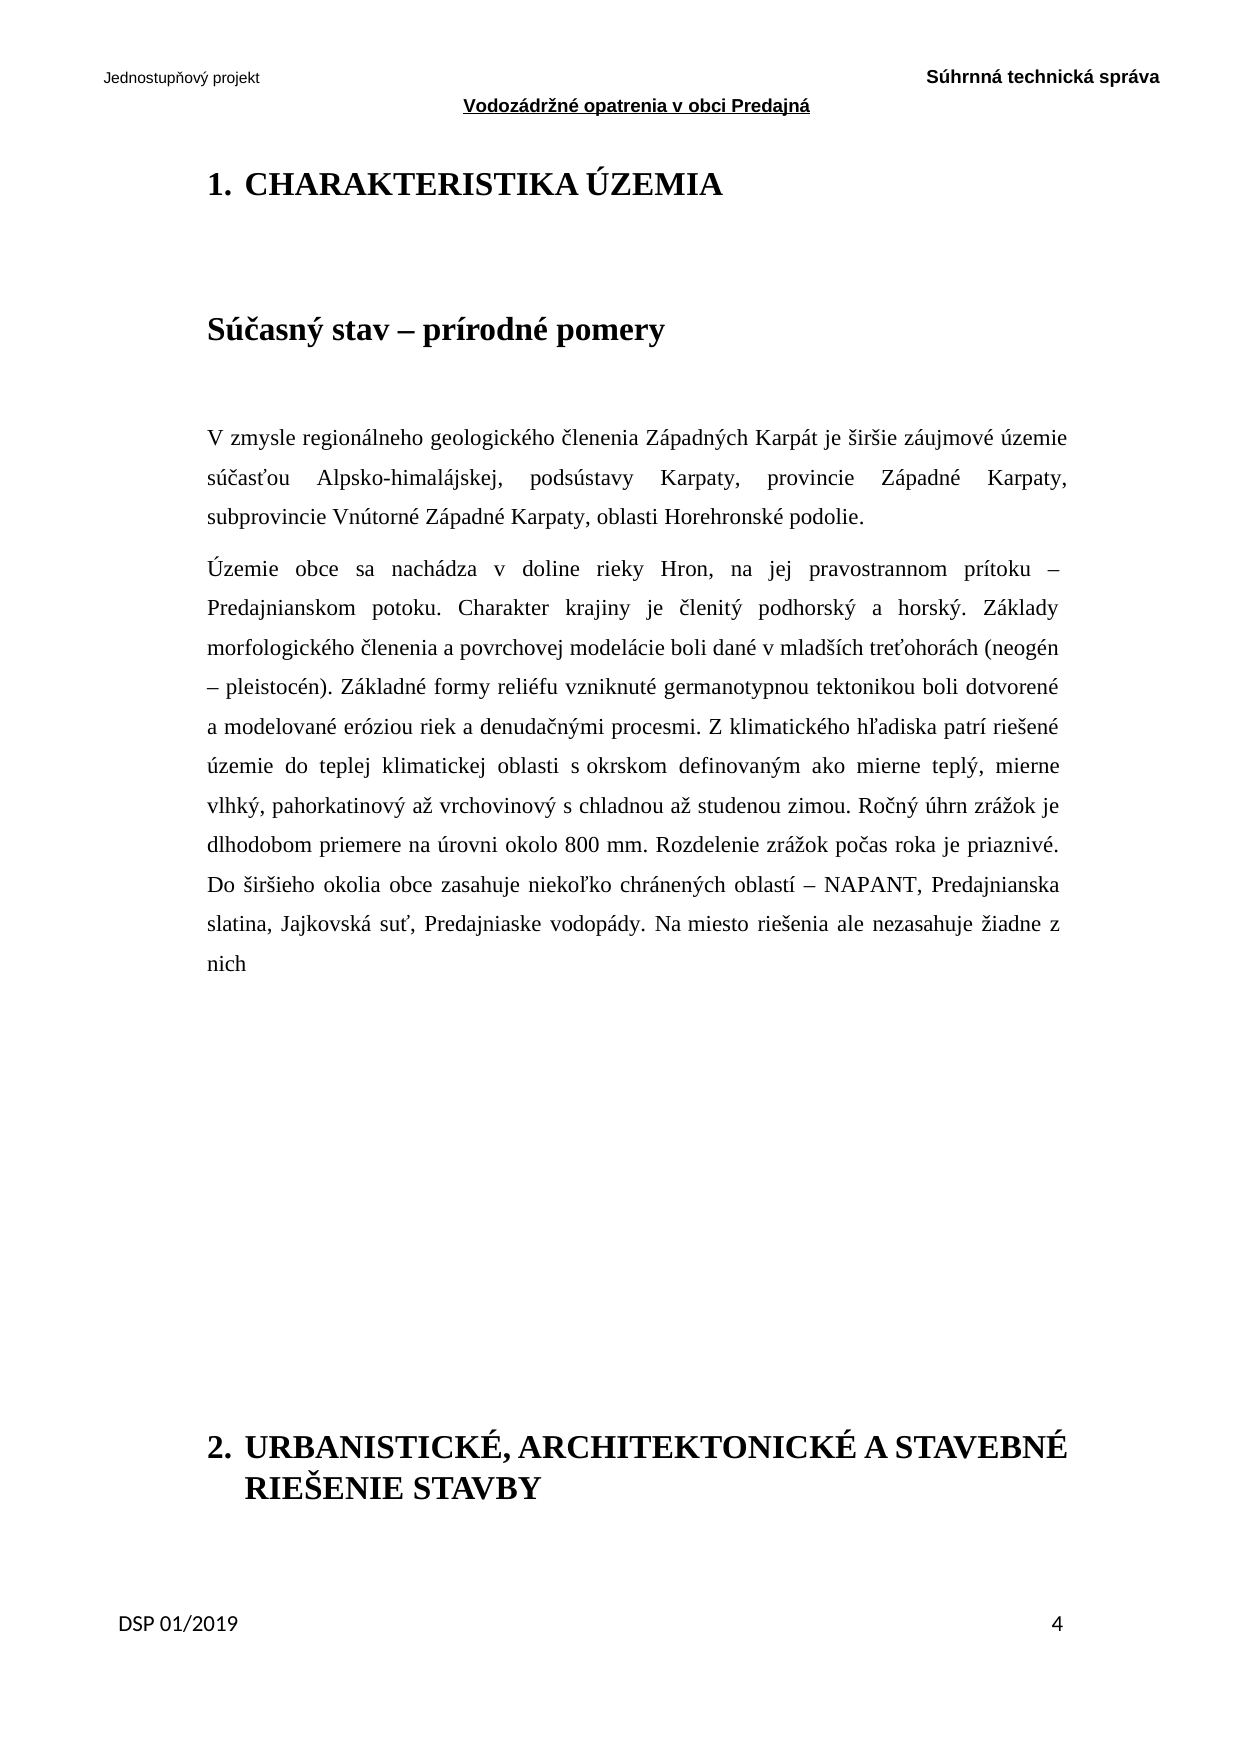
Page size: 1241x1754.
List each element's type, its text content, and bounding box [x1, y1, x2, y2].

text V zmysle regionálneho geologického členenia Západných Karpát je širšie záujmové územie súčasťou Alpsko-himalájskej, podsústavy Karpaty, provincie Západné Karpaty, subprovincie Vnútorné Západné Karpaty, oblasti Horehronské podolie. [207, 424, 1069, 529]
subtitle CHARAKTERISTIKA ÚZEMIA [207, 164, 1108, 202]
text Územie obce sa nachádza v doline rieky Hron, na jej pravostrannom prítoku – Predajnianskom potoku. Charakter krajiny je členitý podhorský a horský. Základy morfologického členenia a povrchovej modelácie boli dané v mladších treťohorách (neogén – pleistocén). Základné formy reliéfu vzniknuté germanotypnou tektonikou boli dotvorené a modelované eróziou riek a denudačnými procesmi. Z klimatického hľadiska patrí riešené územie do teplej klimatickej oblasti s okrskom definovaným ako mierne teplý, mierne vlhký, pahorkatinový až vrchovinový s chladnou až studenou zimou. Ročný úhrn zrážok je dlhodobom priemere na úrovni okolo 800 mm. Rozdelenie zrážok počas roka je priaznivé. Do širšieho okolia obce zasahuje niekoľko chránených oblastí – NAPANT, Predajnianska slatina, Jajkovská suť, Predajniaske vodopády. Na miesto riešenia ale nezasahuje žiadne z nich [207, 555, 1061, 976]
subtitle URBANISTICKÉ, ARCHITEKTONICKÉ A STAVEBNÉ RIEŠENIE STAVBY [207, 1427, 1108, 1507]
subtitle Súčasný stav – prírodné pomery [207, 309, 1108, 347]
